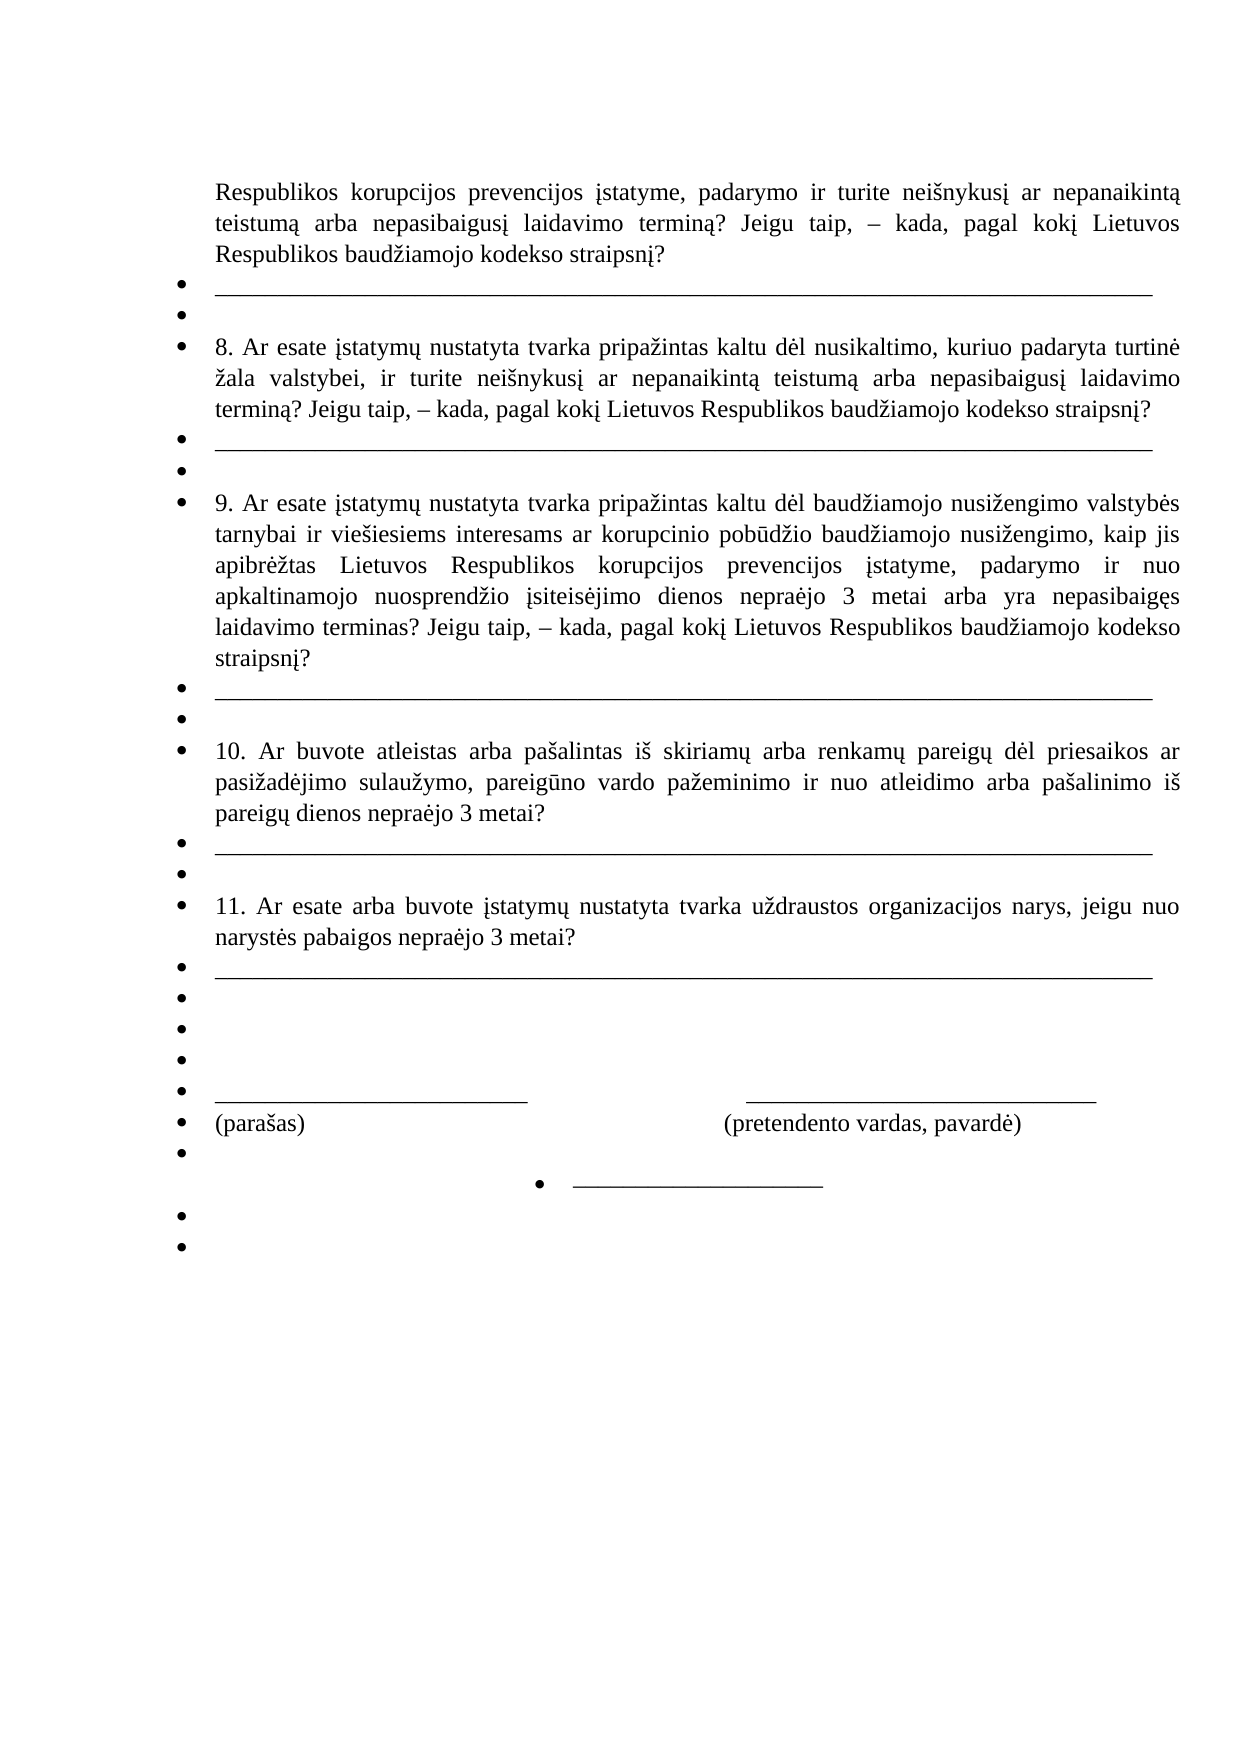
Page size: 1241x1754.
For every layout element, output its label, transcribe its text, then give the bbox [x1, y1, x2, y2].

list ___________________________________________________________________________ [177, 829, 1181, 858]
list 8. Ar esate įstatymų nustatyta tvarka pripažintas kaltu dėl nusikaltimo, kuriuo padaryta turtinė žala valstybei, ir turite neišnykusį ar nepanaikintą teistumą arba nepasibaigusį laidavimo terminą? Jeigu taip, – kada, pagal kokį Lietuvos Respublikos baudžiamojo kodekso straipsnį? [177, 332, 1181, 423]
list (parašas) (pretendento vardas, pavardė) [177, 1108, 1181, 1137]
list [177, 177, 1181, 268]
list ___________________________________________________________________________ [177, 674, 1181, 703]
list ___________________________________________________________________________ [177, 953, 1181, 982]
list –––––––––––––––––––– [177, 1171, 1181, 1199]
list _________________________ ____________________________ [177, 1077, 1181, 1106]
list ___________________________________________________________________________ [177, 270, 1181, 299]
list 9. Ar esate įstatymų nustatyta tvarka pripažintas kaltu dėl baudžiamojo nusižengimo valstybės tarnybai ir viešiesiems interesams ar korupcinio pobūdžio baudžiamojo nusižengimo, kaip jis apibrėžtas Lietuvos Respublikos korupcijos prevencijos įstatyme, padarymo ir nuo apkaltinamojo nuosprendžio įsiteisėjimo dienos nepraėjo 3 metai arba yra nepasibaigęs laidavimo terminas? Jeigu taip, – kada, pagal kokį Lietuvos Respublikos baudžiamojo kodekso straipsnį? [177, 488, 1181, 672]
list 11. Ar esate arba buvote įstatymų nustatyta tvarka uždraustos organizacijos narys, jeigu nuo narystės pabaigos nepraėjo 3 metai? [177, 891, 1181, 951]
list 10. Ar buvote atleistas arba pašalintas iš skiriamų arba renkamų pareigų dėl priesaikos ar pasižadėjimo sulaužymo, pareigūno vardo pažeminimo ir nuo atleidimo arba pašalinimo iš pareigų dienos nepraėjo 3 metai? [177, 736, 1181, 827]
list ___________________________________________________________________________ [177, 426, 1181, 454]
